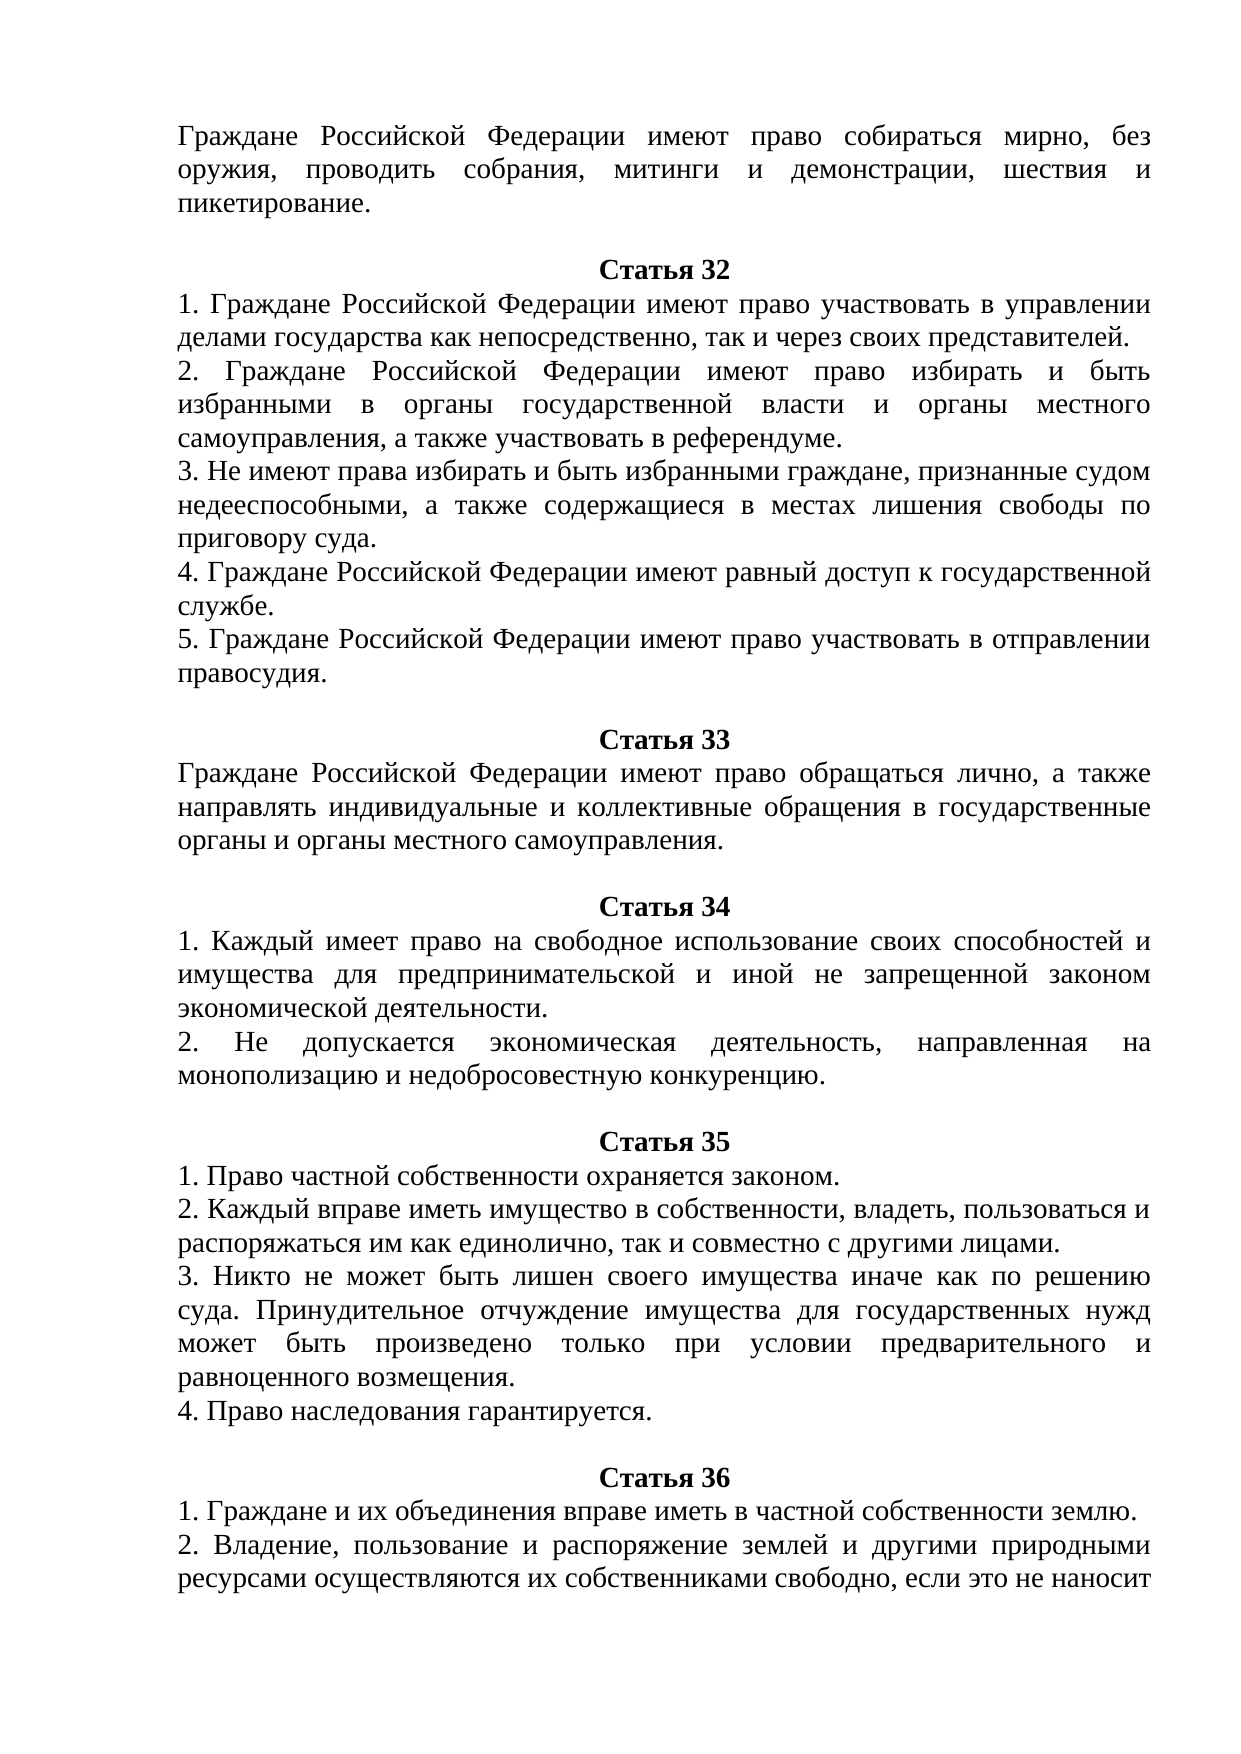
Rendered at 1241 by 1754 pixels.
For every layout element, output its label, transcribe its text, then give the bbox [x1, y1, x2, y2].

text Граждане Российской Федерации имеют право собираться мирно, без оружия, проводить собрания, митинги и демонстрации, шествия и пикетирование. [177, 118, 1152, 219]
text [177, 1527, 1152, 1594]
text 2. Не допускается экономическая деятельность, направленная на монополизацию и недобросовестную конкуренцию. [177, 1024, 1152, 1091]
text 1. Право частной собственности охраняется законом. [177, 1158, 1152, 1191]
text Статья 34 [177, 889, 1152, 923]
text Статья 36 [177, 1460, 1152, 1493]
text Граждане Российской Федерации имеют право обращаться лично, а также направлять индивидуальные и коллективные обращения в государственные органы и органы местного самоуправления. [177, 755, 1152, 856]
text 1. Каждый имеет право на свободное использование своих способностей и имущества для предпринимательской и иной не запрещенной законом экономической деятельности. [177, 923, 1152, 1024]
text 4. Право наследования гарантируется. [177, 1393, 1152, 1426]
text 4. Граждане Российской Федерации имеют равный доступ к государственной службе. [177, 554, 1152, 621]
text 1. Граждане и их объединения вправе иметь в частной собственности землю. [177, 1493, 1152, 1527]
text Статья 35 [177, 1124, 1152, 1158]
text 2. Граждане Российской Федерации имеют право избирать и быть избранными в органы государственной власти и органы местного самоуправления, а также участвовать в референдуме. [177, 353, 1152, 453]
text Статья 33 [177, 722, 1152, 755]
text 2. Каждый вправе иметь имущество в собственности, владеть, пользоваться и распоряжаться им как единолично, так и совместно с другими лицами. [177, 1191, 1152, 1258]
text 5. Граждане Российской Федерации имеют право участвовать в отправлении правосудия. [177, 621, 1152, 688]
text 3. Не имеют права избирать и быть избранными граждане, признанные судом недееспособными, а также содержащиеся в местах лишения свободы по приговору суда. [177, 453, 1152, 554]
text 1. Граждане Российской Федерации имеют право участвовать в управлении делами государства как непосредственно, так и через своих представителей. [177, 286, 1152, 353]
text Статья 32 [177, 252, 1152, 286]
text 3. Никто не может быть лишен своего имущества иначе как по решению суда. Принудительное отчуждение имущества для государственных нужд может быть произведено только при условии предварительного и равноценного возмещения. [177, 1258, 1152, 1393]
